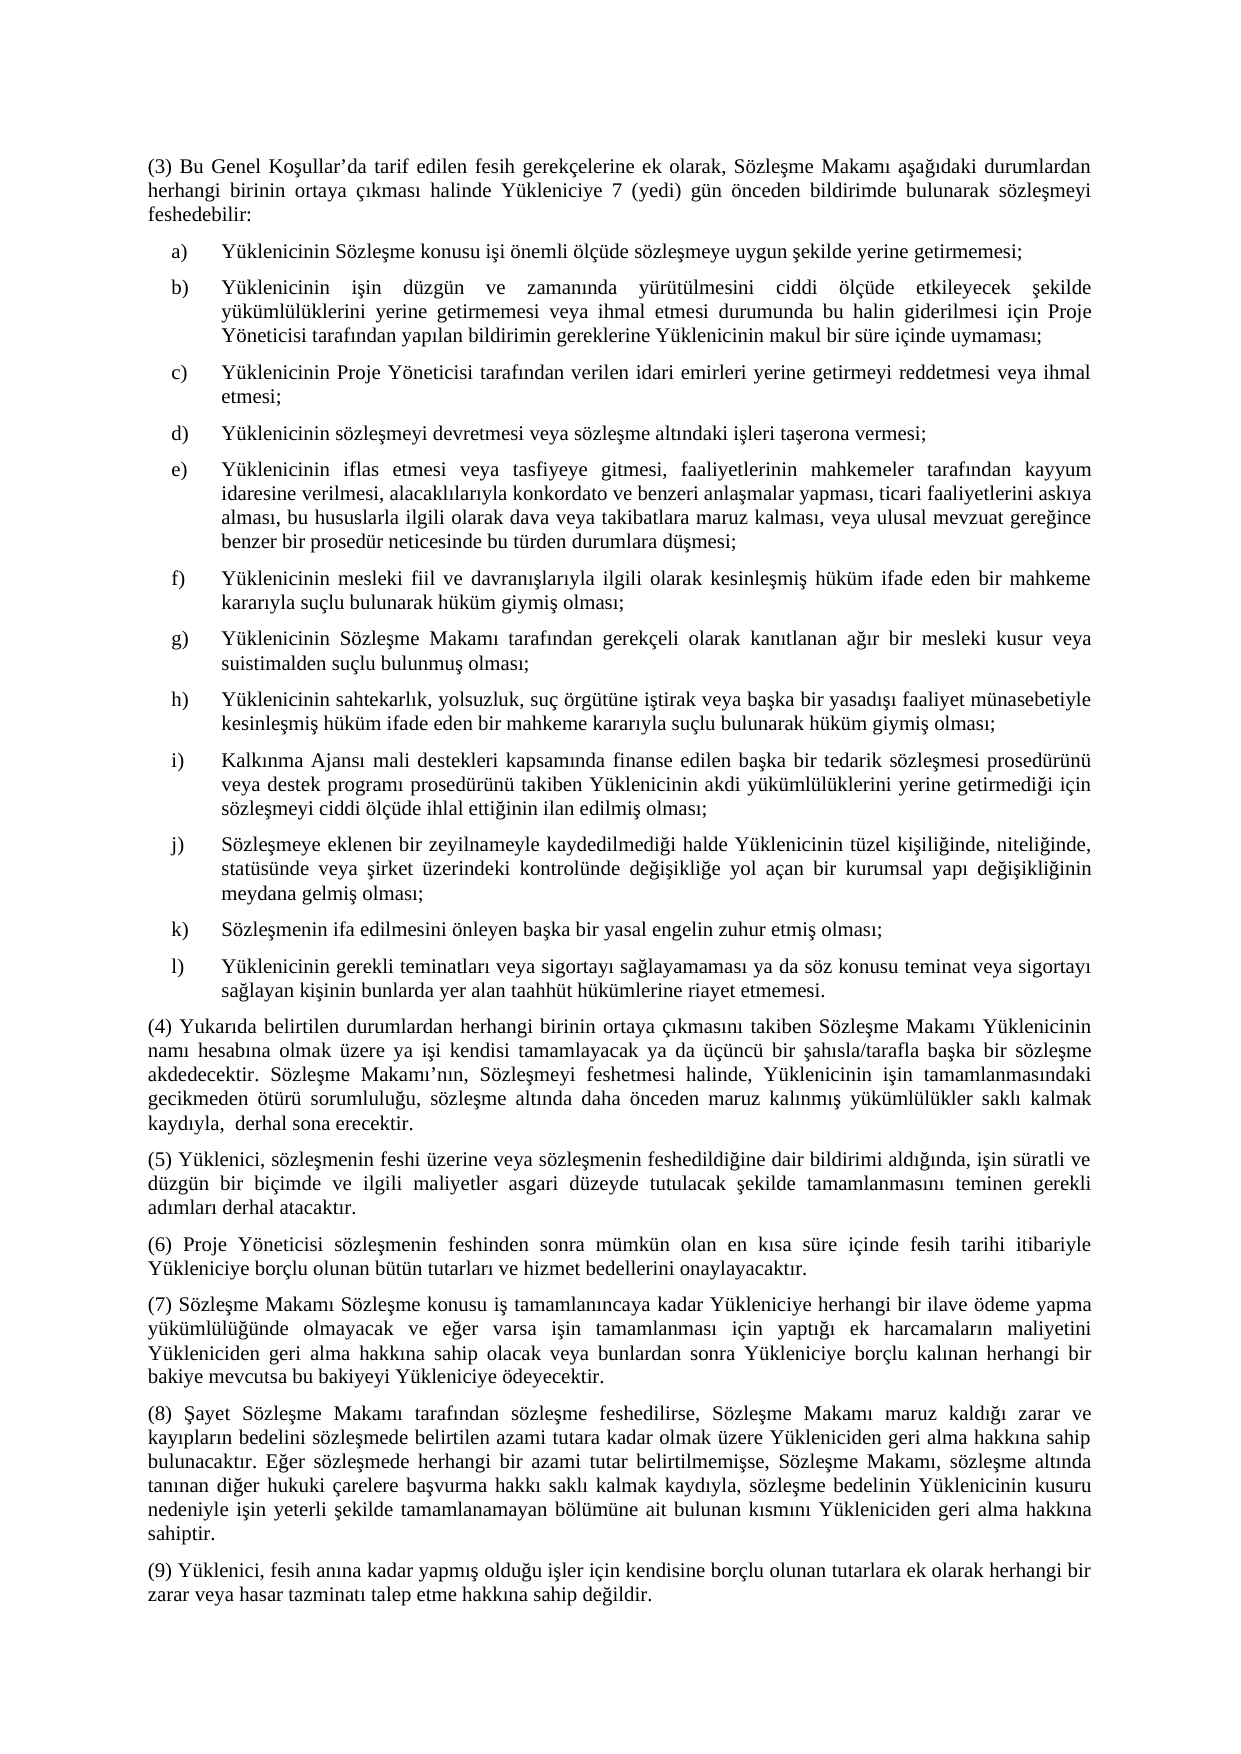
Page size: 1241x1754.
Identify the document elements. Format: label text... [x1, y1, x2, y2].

list Yüklenicinin Sözleşme Makamı tarafından gerekçeli olarak kanıtlanan ağır bir mesleki kusur veya suistimalden suçlu bulunmuş olması; [171, 626, 1093, 674]
text (6) Proje Yöneticisi sözleşmenin feshinden sonra mümkün olan en kısa süre içinde fesih tarihi itibariyle Yükleniciye borçlu olunan bütün tutarları ve hizmet bedellerini onaylayacaktır. [148, 1232, 1093, 1280]
list Sözleşmeye eklenen bir zeyilnameyle kaydedilmediği halde Yüklenicinin tüzel kişiliğinde, niteliğinde, statüsünde veya şirket üzerindeki kontrolünde değişikliğe yol açan bir kurumsal yapı değişikliğinin meydana gelmiş olması; [171, 832, 1093, 904]
text (7) Sözleşme Makamı Sözleşme konusu iş tamamlanıncaya kadar Yükleniciye herhangi bir ilave ödeme yapma yükümlülüğünde olmayacak ve eğer varsa işin tamamlanması için yaptığı ek harcamaların maliyetini Yükleniciden geri alma hakkına sahip olacak veya bunlardan sonra Yükleniciye borçlu kalınan herhangi bir bakiye mevcutsa bu bakiyeyi Yükleniciye ödeyecektir. [148, 1292, 1093, 1388]
text (5) Yüklenici, sözleşmenin feshi üzerine veya sözleşmenin feshedildiğine dair bildirimi aldığında, işin süratli ve düzgün bir biçimde ve ilgili maliyetler asgari düzeyde tutulacak şekilde tamamlanmasını teminen gerekli adımları derhal atacaktır. [148, 1147, 1093, 1219]
text (3) Bu Genel Koşullar’da tarif edilen fesih gerekçelerine ek olarak, Sözleşme Makamı aşağıdaki durumlardan herhangi birinin ortaya çıkması halinde Yükleniciye 7 (yedi) gün önceden bildirimde bulunarak sözleşmeyi feshedebilir: [148, 154, 1093, 226]
text (9) Yüklenici, fesih anına kadar yapmış olduğu işler için kendisine borçlu olunan tutarlara ek olarak herhangi bir zarar veya hasar tazminatı talep etme hakkına sahip değildir. [148, 1558, 1093, 1606]
list Sözleşmenin ifa edilmesini önleyen başka bir yasal engelin zuhur etmiş olması; [171, 917, 1093, 941]
list Yüklenicinin sözleşmeyi devretmesi veya sözleşme altındaki işleri taşerona vermesi; [171, 420, 1093, 444]
list Yüklenicinin sahtekarlık, yolsuzluk, suç örgütüne iştirak veya başka bir yasadışı faaliyet münasebetiyle kesinleşmiş hüküm ifade eden bir mahkeme kararıyla suçlu bulunarak hüküm giymiş olması; [171, 687, 1093, 735]
list Yüklenicinin Proje Yöneticisi tarafından verilen idari emirleri yerine getirmeyi reddetmesi veya ihmal etmesi; [171, 360, 1093, 408]
list Yüklenicinin iflas etmesi veya tasfiyeye gitmesi, faaliyetlerinin mahkemeler tarafından kayyum idaresine verilmesi, alacaklılarıyla konkordato ve benzeri anlaşmalar yapması, ticari faaliyetlerini askıya alması, bu hususlarla ilgili olarak dava veya takibatlara maruz kalması, veya ulusal mevzuat gereğince benzer bir prosedür neticesinde bu türden durumlara düşmesi; [171, 457, 1093, 553]
list Yüklenicinin mesleki fiil ve davranışlarıyla ilgili olarak kesinleşmiş hüküm ifade eden bir mahkeme kararıyla suçlu bulunarak hüküm giymiş olması; [171, 566, 1093, 614]
list Yüklenicinin işin düzgün ve zamanında yürütülmesini ciddi ölçüde etkileyecek şekilde yükümlülüklerini yerine getirmemesi veya ihmal etmesi durumunda bu halin giderilmesi için Proje Yöneticisi tarafından yapılan bildirimin gereklerine Yüklenicinin makul bir süre içinde uymaması; [171, 275, 1093, 347]
list Yüklenicinin Sözleşme konusu işi önemli ölçüde sözleşmeye uygun şekilde yerine getirmemesi; [171, 238, 1093, 263]
list Yüklenicinin gerekli teminatları veya sigortayı sağlayamaması ya da söz konusu teminat veya sigortayı sağlayan kişinin bunlarda yer alan taahhüt hükümlerine riayet etmemesi. [171, 953, 1093, 1002]
list Kalkınma Ajansı mali destekleri kapsamında finanse edilen başka bir tedarik sözleşmesi prosedürünü veya destek programı prosedürünü takiben Yüklenicinin akdi yükümlülüklerini yerine getirmediği için sözleşmeyi ciddi ölçüde ihlal ettiğinin ilan edilmiş olması; [171, 748, 1093, 820]
text (4) Yukarıda belirtilen durumlardan herhangi birinin ortaya çıkmasını takiben Sözleşme Makamı Yüklenicinin namı hesabına olmak üzere ya işi kendisi tamamlayacak ya da üçüncü bir şahısla/tarafla başka bir sözleşme akdedecektir. Sözleşme Makamı’nın, Sözleşmeyi feshetmesi halinde, Yüklenicinin işin tamamlanmasındaki gecikmeden ötürü sorumluluğu, sözleşme altında daha önceden maruz kalınmış yükümlülükler saklı kalmak kaydıyla, derhal sona erecektir. [148, 1014, 1093, 1134]
text (8) Şayet Sözleşme Makamı tarafından sözleşme feshedilirse, Sözleşme Makamı maruz kaldığı zarar ve kayıpların bedelini sözleşmede belirtilen azami tutara kadar olmak üzere Yükleniciden geri alma hakkına sahip bulunacaktır. Eğer sözleşmede herhangi bir azami tutar belirtilmemişse, Sözleşme Makamı, sözleşme altında tanınan diğer hukuki çarelere başvurma hakkı saklı kalmak kaydıyla, sözleşme bedelinin Yüklenicinin kusuru nedeniyle işin yeterli şekilde tamamlanamayan bölümüne ait bulunan kısmını Yükleniciden geri alma hakkına sahiptir. [148, 1401, 1093, 1545]
